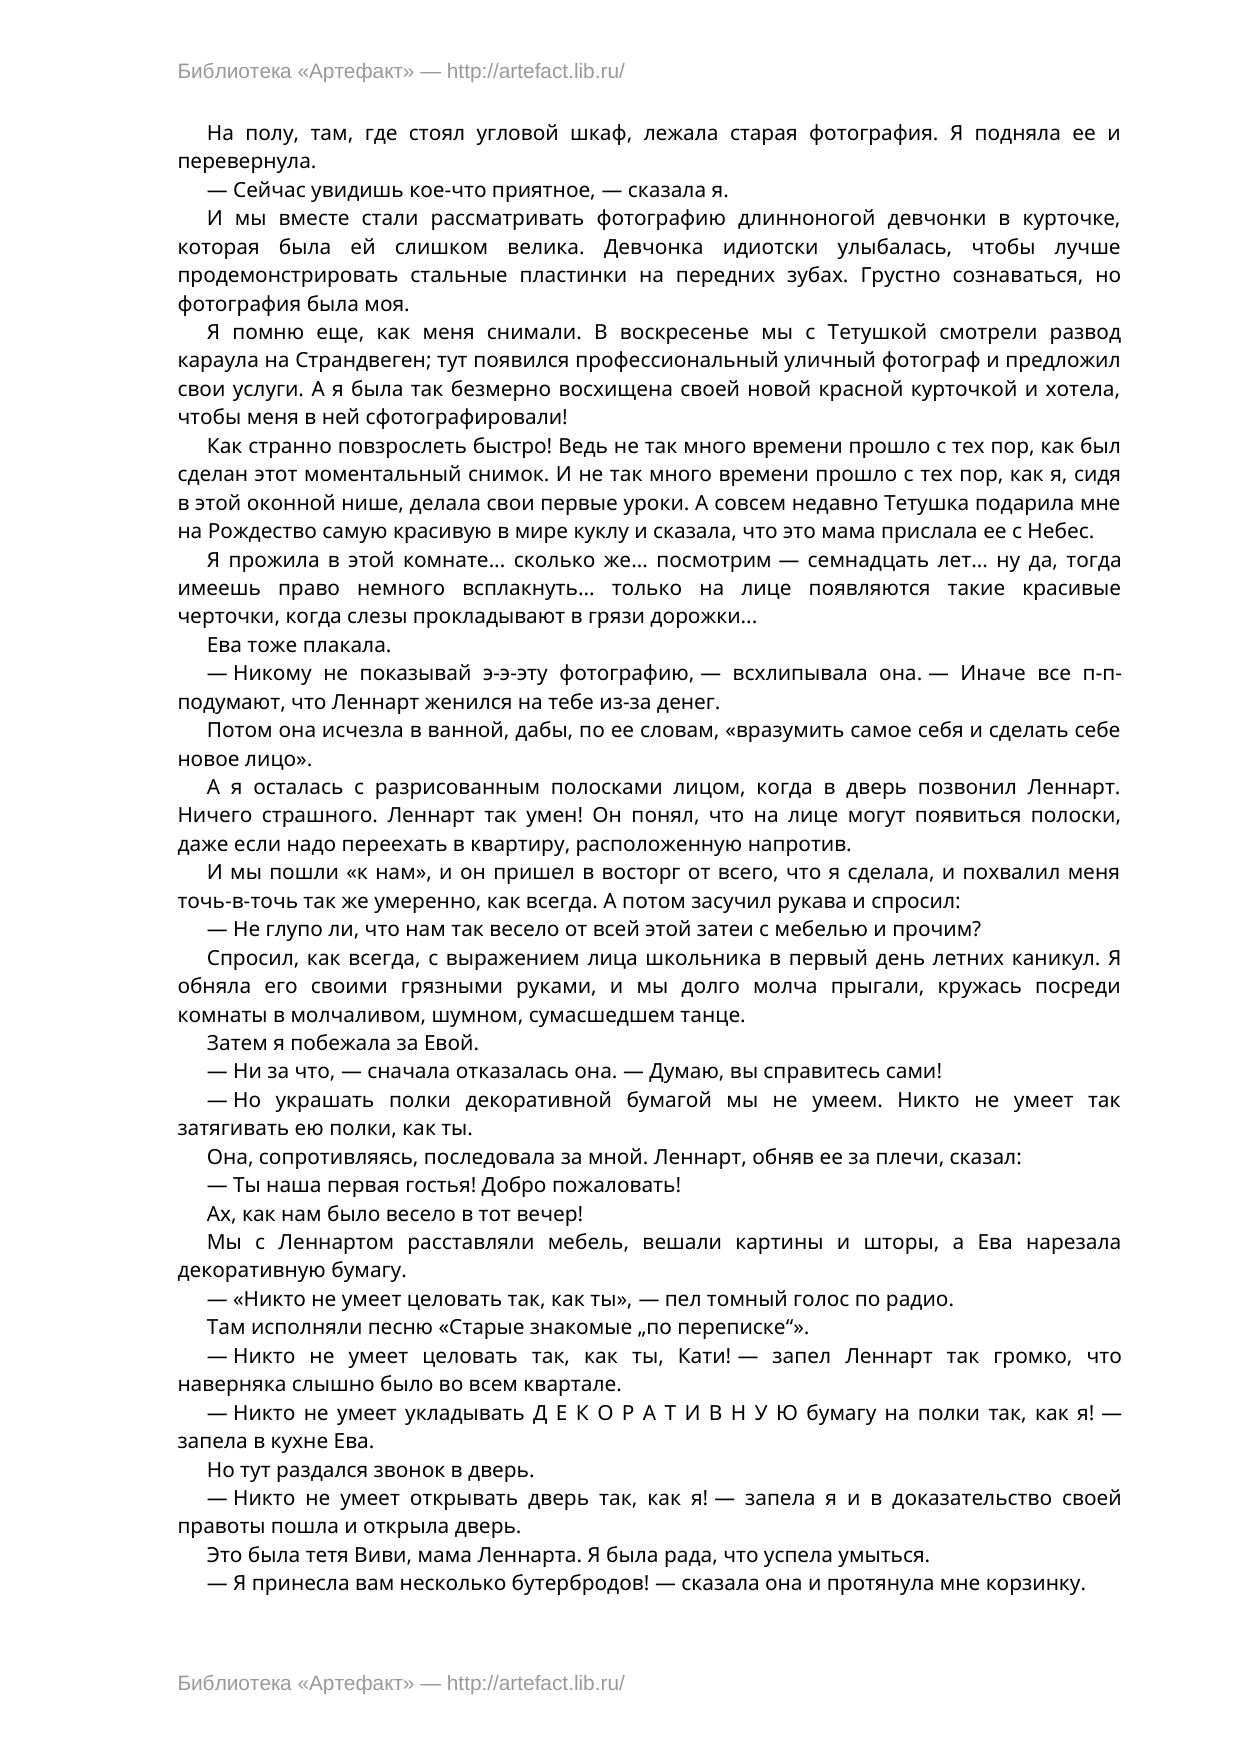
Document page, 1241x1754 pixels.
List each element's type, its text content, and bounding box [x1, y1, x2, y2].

text — Никому не показывай э-э-эту фотографию, — всхлипывала она. — Иначе все п-п-подумают, что Леннарт женился на тебе из-за денег. [177, 658, 1122, 715]
text А я осталась с разрисованным полосками лицом, когда в дверь позвонил Леннарт. Ничего страшного. Леннарт так умен! Он понял, что на лице могут появиться полоски, даже если надо переехать в квартиру, расположенную напротив. [177, 772, 1122, 857]
text Как странно повзрослеть быстро! Ведь не так много времени прошло с тех пор, как был сделан этот моментальный снимок. И не так много времени прошло с тех пор, как я, сидя в этой оконной нише, делала свои первые уроки. А совсем недавно Тетушка подарила мне на Рождество самую красивую в мире куклу и сказала, что это мама прислала ее с Небес. [177, 431, 1122, 545]
text Спросил, как всегда, с выражением лица школьника в первый день летних каникул. Я обняла его своими грязными руками, и мы долго молча прыгали, кружась посреди комнаты в молчаливом, шумном, сумасшедшем танце. [177, 943, 1122, 1028]
text На полу, там, где стоял угловой шкаф, лежала старая фотография. Я подняла ее и перевернула. [177, 118, 1122, 175]
text Это была тетя Виви, мама Леннарта. Я была рада, что успела умыться. [177, 1540, 1122, 1568]
text — «Никто не умеет целовать так, как ты», — пел томный голос по радио. [177, 1284, 1122, 1312]
text И мы вместе стали рассматривать фотографию длинноногой девчонки в курточке, которая была ей слишком велика. Девчонка идиотски улыбалась, чтобы лучше продемонстрировать стальные пластинки на передних зубах. Грустно сознаваться, но фотография была моя. [177, 203, 1122, 317]
text Там исполняли песню «Старые знакомые „по переписке“». [177, 1312, 1122, 1341]
text Потом она исчезла в ванной, дабы, по ее словам, «вразумить самое себя и сделать себе новое лицо». [177, 715, 1122, 772]
text Затем я побежала за Евой. [177, 1028, 1122, 1057]
text — Никто не умеет целовать так, как ты, Кати! — запел Леннарт так громко, что наверняка слышно было во всем квартале. [177, 1341, 1122, 1398]
text — Никто не умеет открывать дверь так, как я! — запела я и в доказательство своей правоты пошла и открыла дверь. [177, 1483, 1122, 1540]
text — Ты наша первая гостья! Добро пожаловать! [177, 1170, 1122, 1199]
text Я прожила в этой комнате... сколько же... посмотрим — семнадцать лет... ну да, тогда имеешь право немного всплакнуть... только на лице появляются такие красивые черточки, когда слезы прокладывают в грязи дорожки... [177, 545, 1122, 630]
text Ева тоже плакала. [177, 630, 1122, 658]
text Она, сопротивляясь, последовала за мной. Леннарт, обняв ее за плечи, сказал: [177, 1142, 1122, 1170]
text Я помню еще, как меня снимали. В воскресенье мы с Тетушкой смотрели развод караула на Страндвеген; тут появился профессиональный уличный фотограф и предложил свои услуги. А я была так безмерно восхищена своей новой красной курточкой и хотела, чтобы меня в ней сфотографировали! [177, 317, 1122, 431]
text Мы с Леннартом расставляли мебель, вешали картины и шторы, а Ева нарезала декоративную бумагу. [177, 1227, 1122, 1284]
text — Не глупо ли, что нам так весело от всей этой затеи с мебелью и прочим? [177, 914, 1122, 943]
text — Сейчас увидишь кое-что приятное, — сказала я. [177, 175, 1122, 203]
text Но тут раздался звонок в дверь. [177, 1455, 1122, 1483]
text Ах, как нам было весело в тот вечер! [177, 1199, 1122, 1227]
text — Я принесла вам несколько бутербродов! — сказала она и протянула мне корзинку. [177, 1568, 1122, 1597]
text — Никто не умеет укладывать Д Е К О Р А Т И В Н У Ю бумагу на полки так, как я! — запела в кухне Ева. [177, 1398, 1122, 1455]
text — Но украшать полки декоративной бумагой мы не умеем. Никто не умеет так затягивать ею полки, как ты. [177, 1085, 1122, 1142]
text — Ни за что, — сначала отказалась она. — Думаю, вы справитесь сами! [177, 1057, 1122, 1085]
text И мы пошли «к нам», и он пришел в восторг от всего, что я сделала, и похвалил меня точь-в-точь так же умеренно, как всегда. А потом засучил рукава и спросил: [177, 857, 1122, 914]
